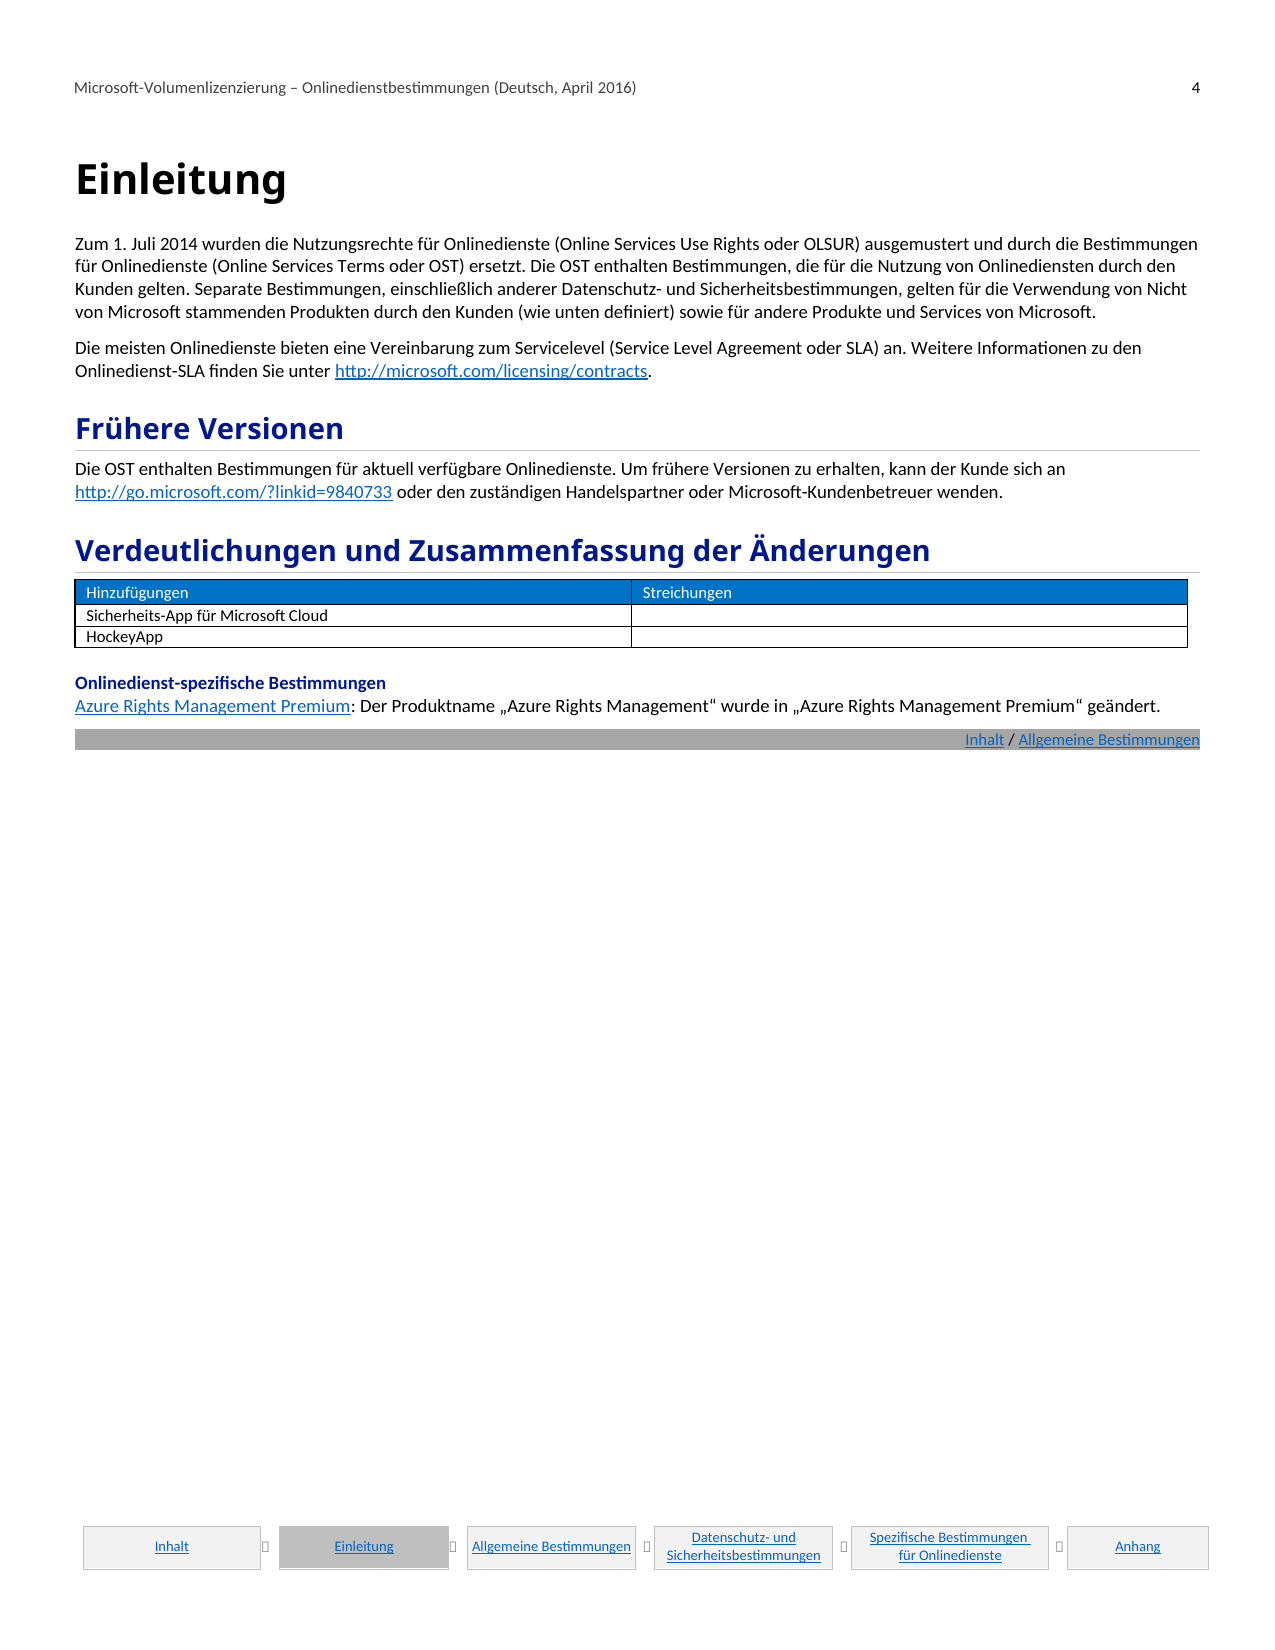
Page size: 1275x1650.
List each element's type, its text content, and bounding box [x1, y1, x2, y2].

subtitle Einleitung [75, 150, 1200, 207]
table_header Streichungen [632, 580, 1187, 604]
subtitle Verdeutlichungen und Zusammenfassung der Änderungen [75, 530, 1200, 572]
subtitle Onlinedienst-spezifische Bestimmungen [75, 671, 1200, 694]
list Azure Rights Management Premium: Der Produktname „Azure Rights Management“ wurde in „Azure Rights Management Premium“ geändert. [75, 694, 1200, 717]
list Inhalt / Allgemeine Bestimmungen [75, 729, 1200, 750]
list Die OST enthalten Bestimmungen für aktuell verfügbare Onlinedienste. Um frühere Versionen zu erhalten, kann der Kunde sich an http://go.microsoft.com/?linkid=9840733 oder den zuständigen Handelspartner oder Microsoft-Kundenbetreuer wenden. [75, 457, 1200, 503]
table_header Hinzufügungen [76, 580, 631, 604]
table_cell [632, 627, 1187, 647]
list Zum 1. Juli 2014 wurden die Nutzungsrechte für Onlinedienste (Online Services Use Rights oder OLSUR) ausgemustert und durch die Bestimmungen für Onlinedienste (Online Services Terms oder OST) ersetzt. Die OST enthalten Bestimmungen, die für die Nutzung von Onlinediensten durch den Kunden gelten. Separate Bestimmungen, einschließlich anderer Datenschutz- und Sicherheitsbestimmungen, gelten für die Verwendung von Nicht von Microsoft stammenden Produkten durch den Kunden (wie unten definiert) sowie für andere Produkte und Services von Microsoft. [75, 232, 1200, 323]
list Die meisten Onlinedienste bieten eine Vereinbarung zum Servicelevel (Service Level Agreement oder SLA) an. Weitere Informationen zu den Onlinedienst-SLA finden Sie unter http://microsoft.com/licensing/contracts. [75, 336, 1200, 382]
table_cell [632, 605, 1187, 626]
subtitle Frühere Versionen [75, 408, 1200, 450]
table_cell HockeyApp [76, 627, 631, 647]
table_cell Sicherheits-App für Microsoft Cloud [76, 605, 631, 626]
